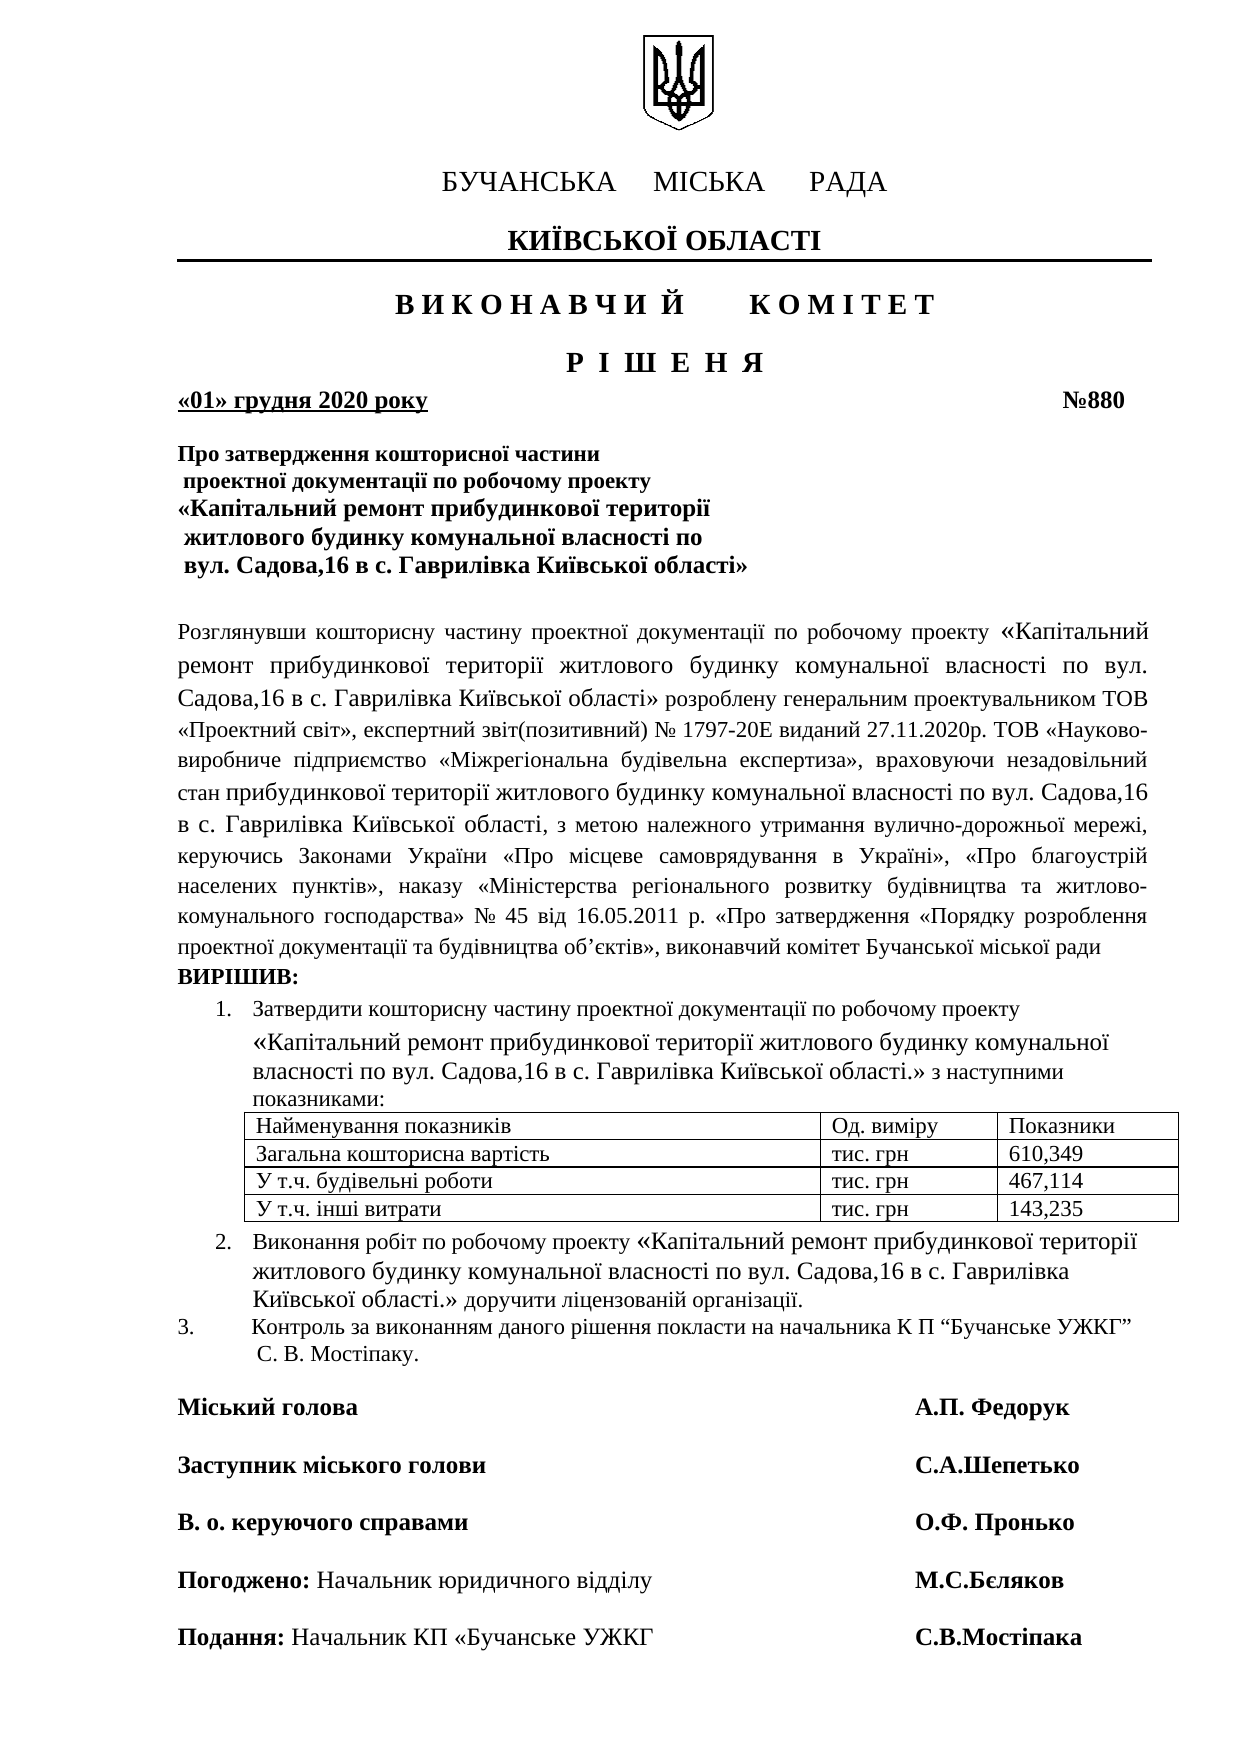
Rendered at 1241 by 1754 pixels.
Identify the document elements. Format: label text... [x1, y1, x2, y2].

list Виконання робіт по робочому проекту «Капітальний ремонт прибудинкової території житлового будинку комунальної власності по вул. Садова,16 в с. Гаврилівка Київської області.» доручити ліцензованій організації. [215, 1222, 1152, 1313]
table_cell тис. грн [821, 1168, 997, 1194]
subtitle Р І Ш Е Н Я [177, 345, 1152, 379]
table_cell тис. грн [821, 1195, 997, 1221]
table_header Од. виміру [821, 1113, 997, 1139]
text житлового будинку комунальної власності по [177, 522, 1149, 551]
text Подання: Начальник КП «Бучанське УЖКГ С.В.Мостіпака [177, 1622, 1152, 1651]
table_header Показники [998, 1113, 1178, 1139]
table_cell У т.ч. інші витрати [245, 1195, 820, 1221]
text С. В. Мостіпаку. [177, 1339, 1152, 1366]
text проектної документації по робочому проекту [177, 467, 1152, 493]
list Затвердити кошторисну частину проектної документації по робочому проекту «Капітальний ремонт прибудинкової території житлового будинку комунальної власності по вул. Садова,16 в с. Гаврилівка Київської області.» з наступними показниками: [215, 989, 1152, 1112]
text «01» грудня 2020 року №880 [177, 385, 1152, 414]
table_cell 467,114 [998, 1168, 1178, 1194]
text Про затвердження кошторисної частини [177, 440, 1152, 467]
table_cell Загальна кошторисна вартість [245, 1140, 820, 1166]
text В. о. керуючого справами О.Ф. Пронько [177, 1507, 1152, 1536]
table_cell 143,235 [998, 1195, 1178, 1221]
text БУЧАНСЬКА МІСЬКА РАДА [177, 164, 1152, 198]
text вул. Садова,16 в с. Гаврилівка Київської області» [177, 551, 1149, 579]
subtitle КИЇВСЬКОЇ ОБЛАСТІ [177, 223, 1152, 259]
text 3. Контроль за виконанням даного рішення покласти на начальника К П “Бучанське УЖКГ” [177, 1313, 1152, 1339]
subtitle В И К О Н А В Ч И Й К О М І Т Е Т [177, 287, 1152, 320]
text Розглянувши кошторисну частину проектної документації по робочому проекту «Капітальний ремонт прибудинкової території житлового будинку комунальної власності по вул. Садова,16 в с. Гаврилівка Київської області» розроблену генеральним проектувальником ТОВ «Проектний світ», експертний звіт(позитивний) № 1797-20Е виданий 27.11.2020р. ТОВ «Науково-виробниче підприємство «Міжрегіональна будівельна експертиза», враховуючи незадовільний стан прибудинкової території житлового будинку комунальної власності по вул. Садова,16 в с. Гаврилівка Київської області, з метою належного утримання вулично-дорожньої мережі, керуючись Законами України «Про місцеве самоврядування в Україні», «Про благоустрій населених пунктів», наказу «Міністерства регіонального розвитку будівництва та житлово-комунального господарства» № 45 від 16.05.2011 р. «Про затвердження «Порядку розроблення проектної документації та будівництва об’єктів», виконавчий комітет Бучанської міської ради [177, 612, 1149, 959]
text Погоджено: Начальник юридичного відділу М.С.Бєляков [177, 1565, 1152, 1593]
text Міський голова А.П. Федорук [177, 1392, 1152, 1421]
text ВИРІШИВ: [177, 963, 1152, 989]
table_cell тис. грн [821, 1140, 997, 1166]
text Заступник міського голови С.А.Шепетько [177, 1450, 1152, 1478]
table_header Найменування показників [245, 1113, 820, 1139]
table_cell У т.ч. будівельні роботи [245, 1168, 820, 1194]
text «Капітальний ремонт прибудинкової території [177, 493, 1149, 522]
table_cell 610,349 [998, 1140, 1178, 1166]
